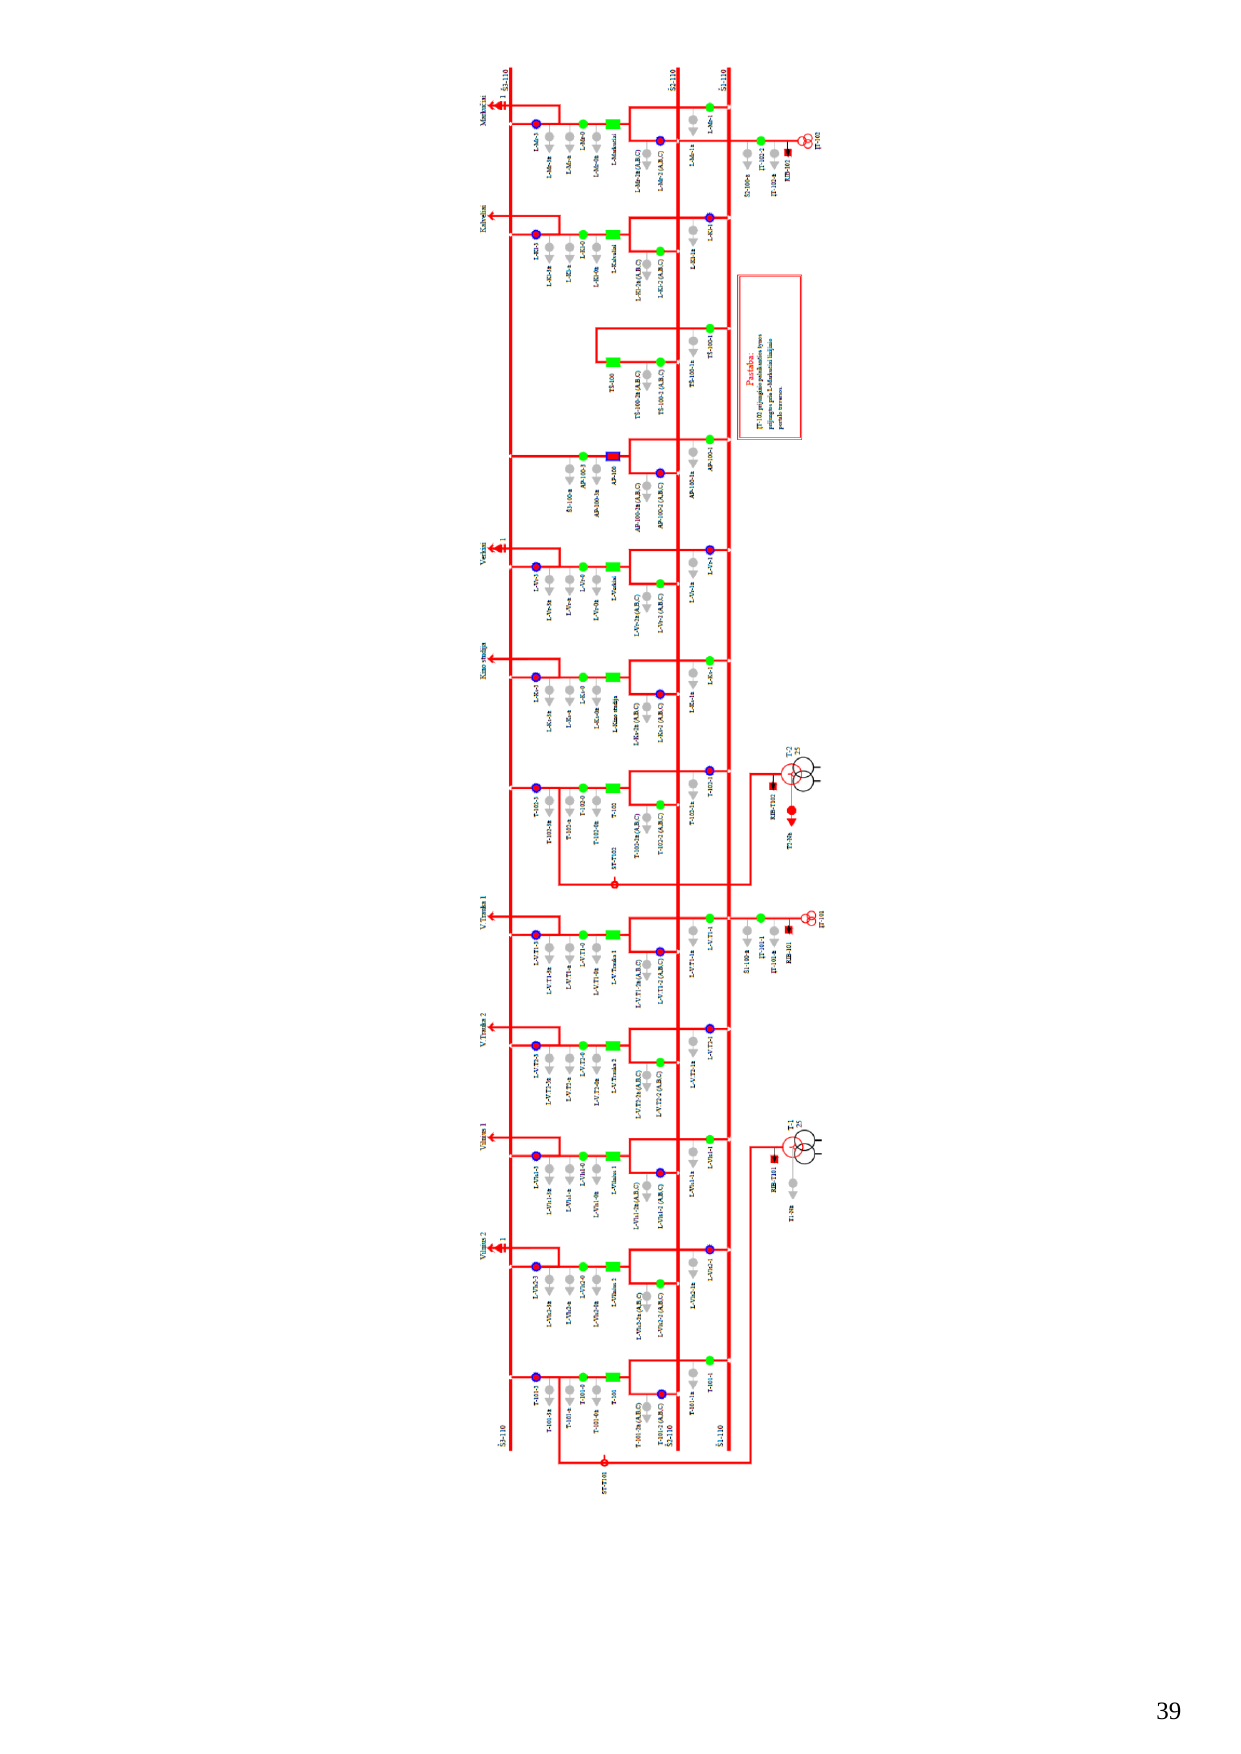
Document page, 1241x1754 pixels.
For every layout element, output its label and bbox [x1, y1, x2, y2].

picture [476, 66, 832, 1496]
